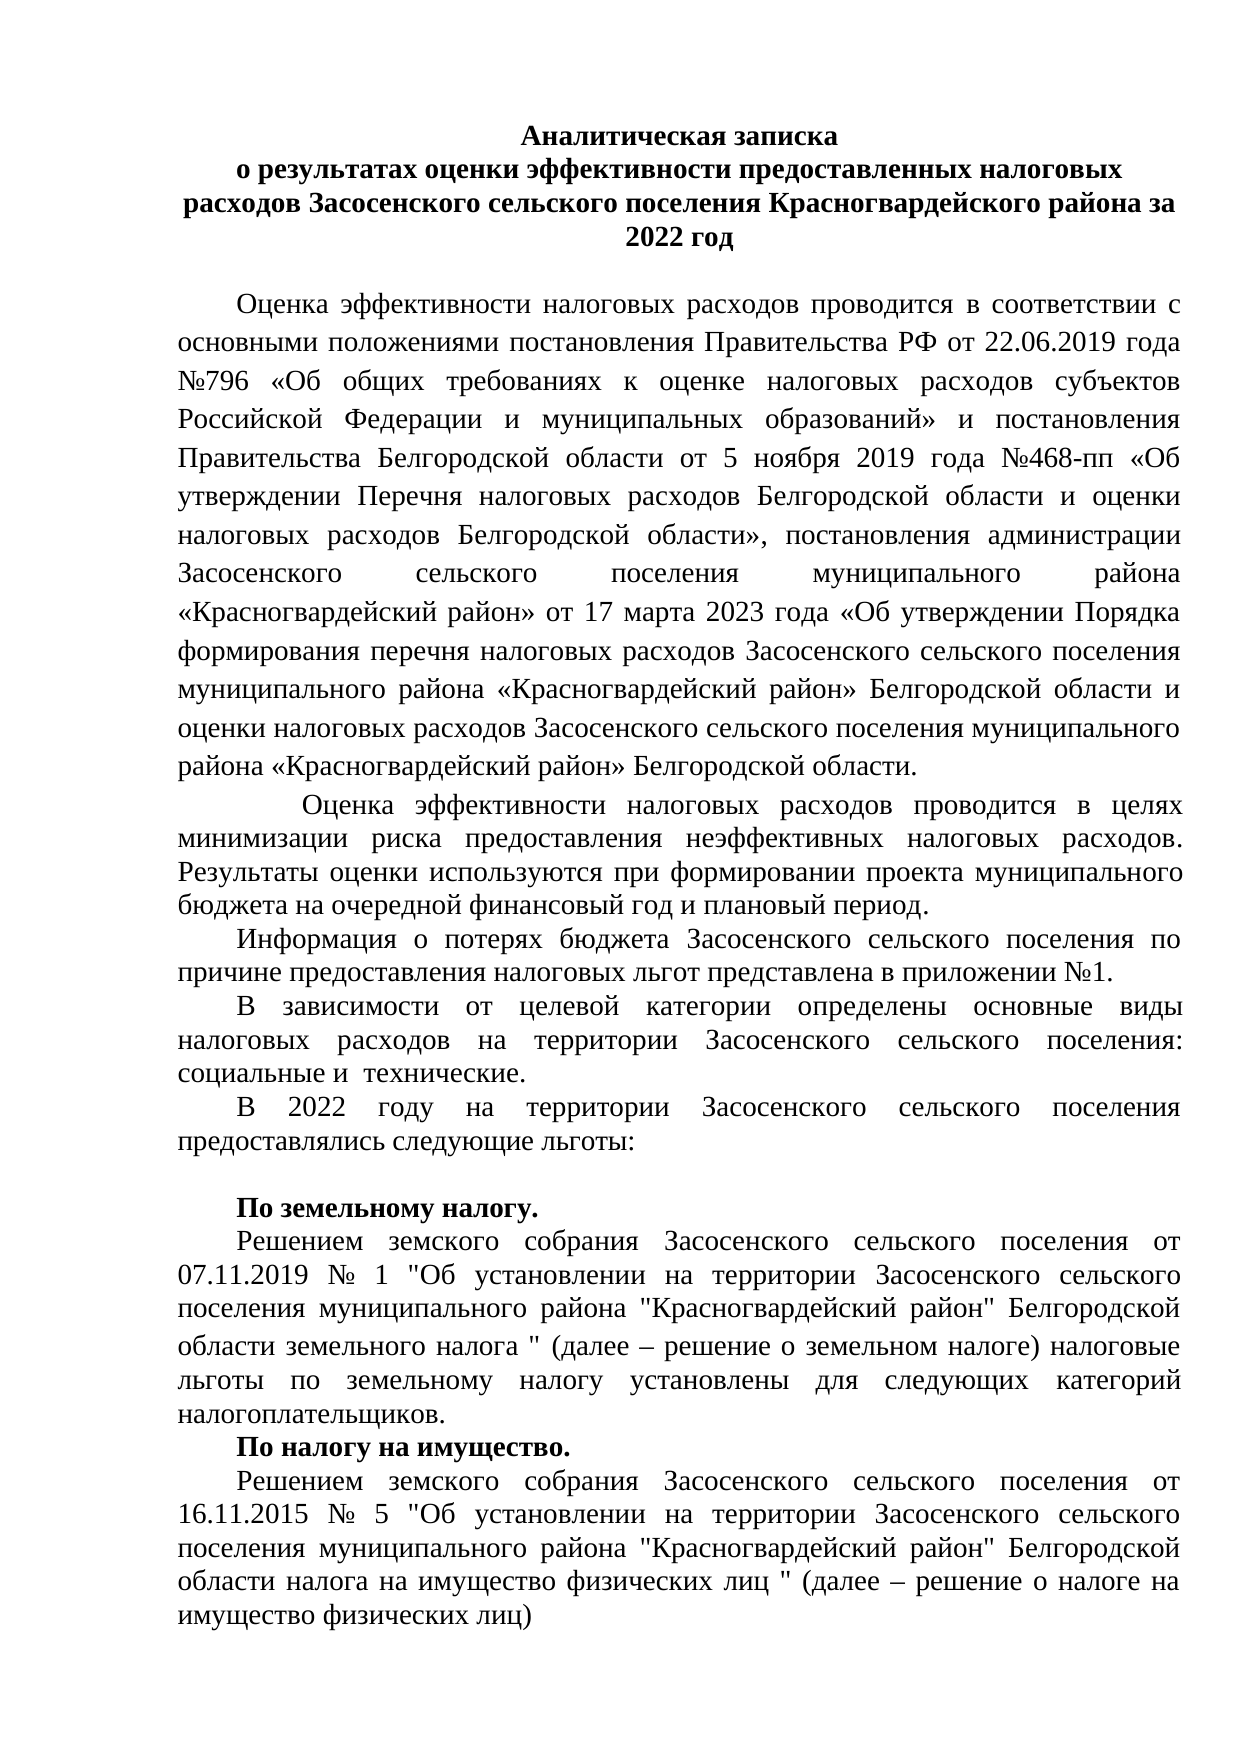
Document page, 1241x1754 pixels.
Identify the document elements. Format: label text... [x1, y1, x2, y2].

text В 2022 году на территории Засосенского сельского поселения предоставлялись следующие льготы: [177, 1089, 1181, 1156]
text Аналитическая записка [177, 118, 1181, 152]
text В зависимости от целевой категории определены основные виды налоговых расходов на территории Засосенского сельского поселения: социальные и технические. [177, 988, 1183, 1089]
text о результатах оценки эффективности предоставленных налоговых расходов Засосенского сельского поселения Красногвардейского района за 2022 год [177, 152, 1181, 252]
text Решением земского собрания Засосенского сельского поселения от 16.11.2015 № 5 "Об установлении на территории Засосенского сельского поселения муниципального района "Красногвардейский район" Белгородской области налога на имущество физических лиц " (далее – решение о налоге на имущество физических лиц) [177, 1463, 1181, 1631]
text Информация о потерях бюджета Засосенского сельского поселения по причине предоставления налоговых льгот представлена в приложении №1. [177, 921, 1181, 988]
text По земельному налогу. [177, 1190, 1181, 1223]
text Оценка эффективности налоговых расходов проводится в целях минимизации риска предоставления неэффективных налоговых расходов. Результаты оценки используются при формировании проекта муниципального бюджета на очередной финансовый год и плановый период. [177, 787, 1183, 921]
text Оценка эффективности налоговых расходов проводится в соответствии с основными положениями постановления Правительства РФ от 22.06.2019 года №796 «Об общих требованиях к оценке налоговых расходов субъектов Российской Федерации и муниципальных образований» и постановления Правительства Белгородской области от 5 ноября 2019 года №468-пп «Об утверждении Перечня налоговых расходов Белгородской области и оценки налоговых расходов Белгородской области», постановления администрации Засосенского сельского поселения муниципального района «Красногвардейский район» от 17 марта 2023 года «Об утверждении Порядка формирования перечня налоговых расходов Засосенского сельского поселения муниципального района «Красногвардейский район» Белгородской области и оценки налоговых расходов Засосенского сельского поселения муниципального района «Красногвардейский район» Белгородской области. [177, 286, 1181, 782]
text Решением земского собрания Засосенского сельского поселения от 07.11.2019 № 1 "Об установлении на территории Засосенского сельского поселения муниципального района "Красногвардейский район" Белгородской области земельного налога " (далее – решение о земельном налоге) налоговые льготы по земельному налогу установлены для следующих категорий налогоплательщиков. [177, 1223, 1181, 1429]
text По налогу на имущество. [177, 1429, 1181, 1463]
